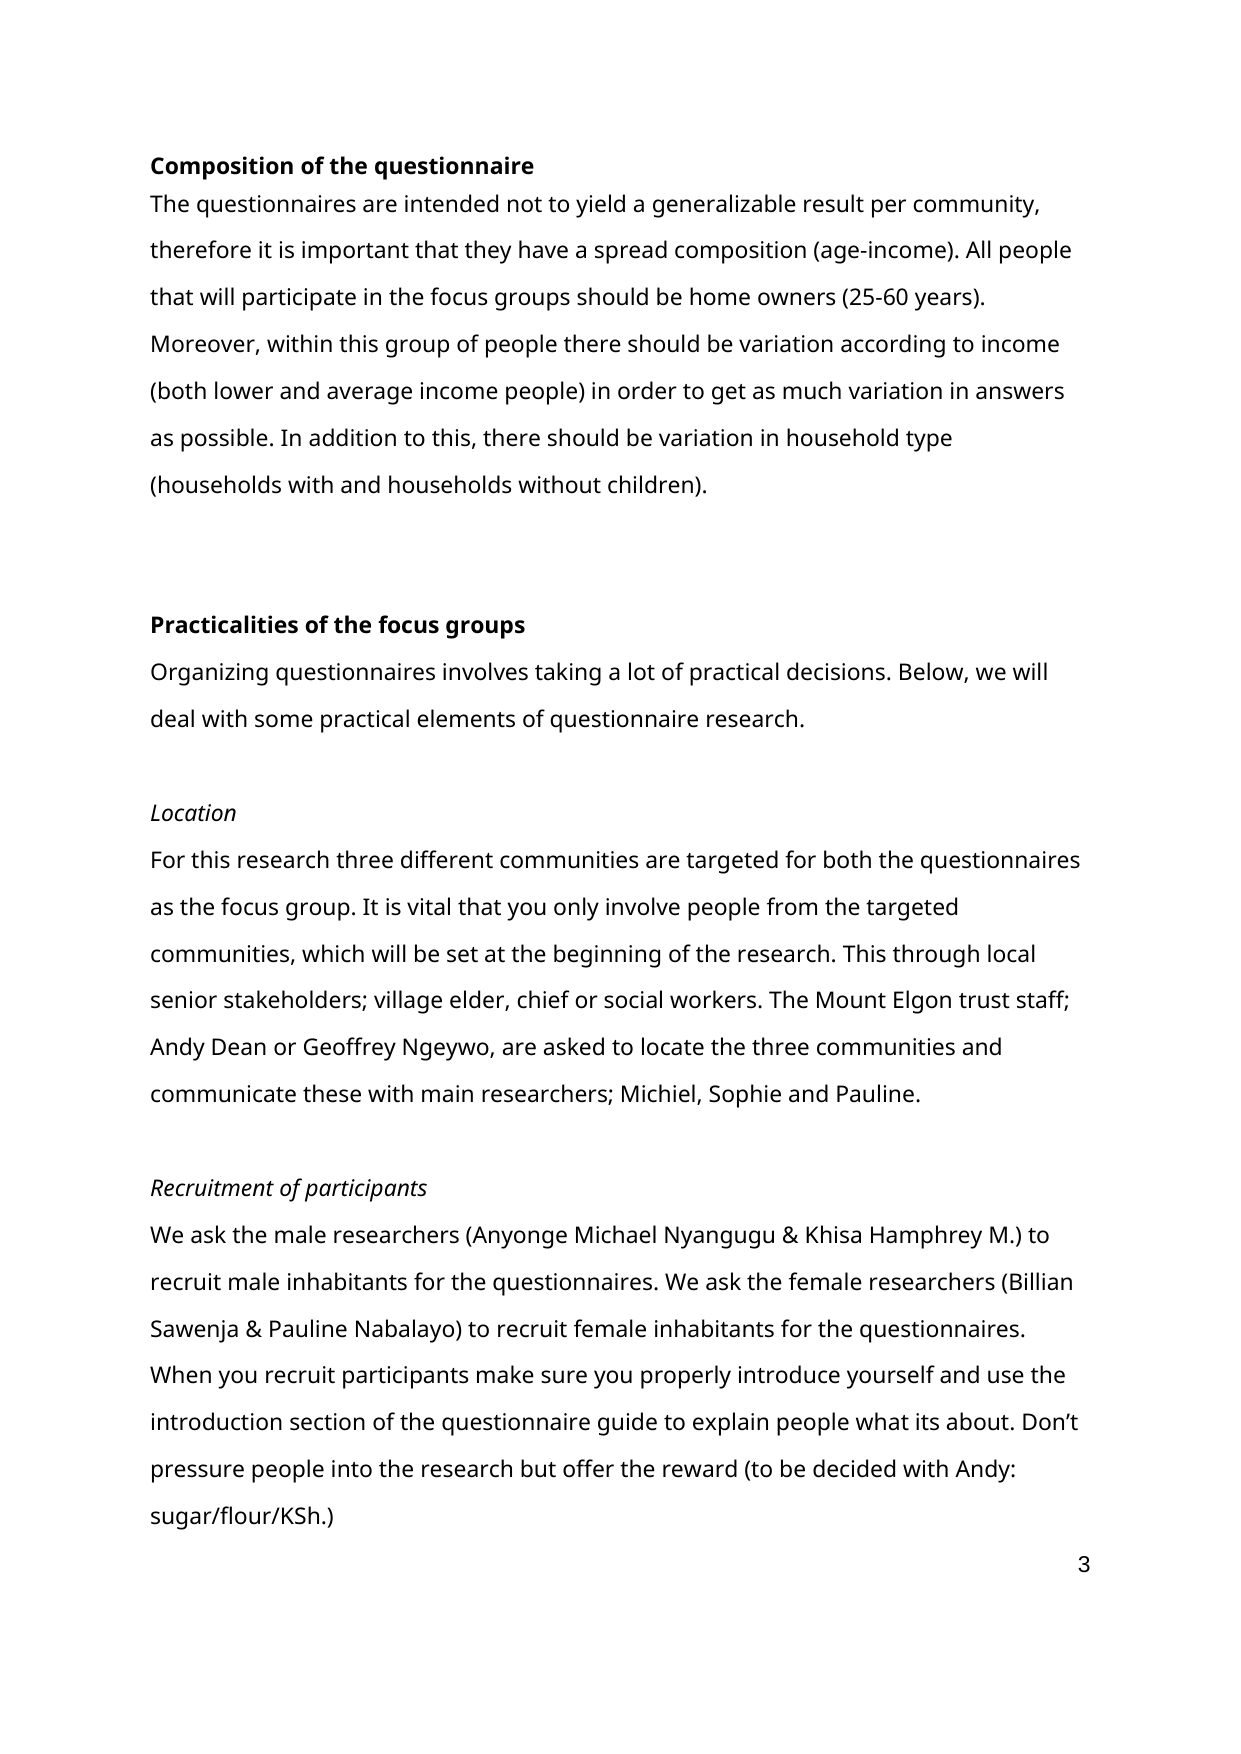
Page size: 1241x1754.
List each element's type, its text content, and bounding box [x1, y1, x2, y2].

text Composition of the questionnaire [150, 150, 1090, 181]
text Recruitment of participants [150, 1172, 1090, 1203]
text For this research three different communities are targeted for both the questionnaires as the focus group. It is vital that you only involve people from the targeted communities, which will be set at the beginning of the research. This through local senior stakeholders; village elder, chief or social workers. The Mount Elgon trust staff; Andy Dean or Geoffrey Ngeywo, are asked to locate the three communities and communicate these with main researchers; Michiel, Sophie and Pauline. [150, 844, 1090, 1109]
text Location [150, 797, 1090, 828]
text Organizing questionnaires involves taking a lot of practical decisions. Below, we will deal with some practical elements of questionnaire research. [150, 656, 1090, 734]
text The questionnaires are intended not to yield a generalizable result per community, therefore it is important that they have a spread composition (age-income). All people that will participate in the focus groups should be home owners (25-60 years). Moreover, within this group of people there should be variation according to income (both lower and average income people) in order to get as much variation in answers as possible. In addition to this, there should be variation in household type (households with and households without children). [150, 187, 1090, 500]
text We ask the male researchers (Anyonge Michael Nyangugu & Khisa Hamphrey M.) to recruit male inhabitants for the questionnaires. We ask the female researchers (Billian Sawenja & Pauline Nabalayo) to recruit female inhabitants for the questionnaires. When you recruit participants make sure you properly introduce yourself and use the introduction section of the questionnaire guide to explain people what its about. Don’t pressure people into the research but offer the reward (to be decided with Andy: sugar/flour/KSh.) [150, 1219, 1090, 1531]
text Practicalities of the focus groups [150, 609, 1090, 641]
